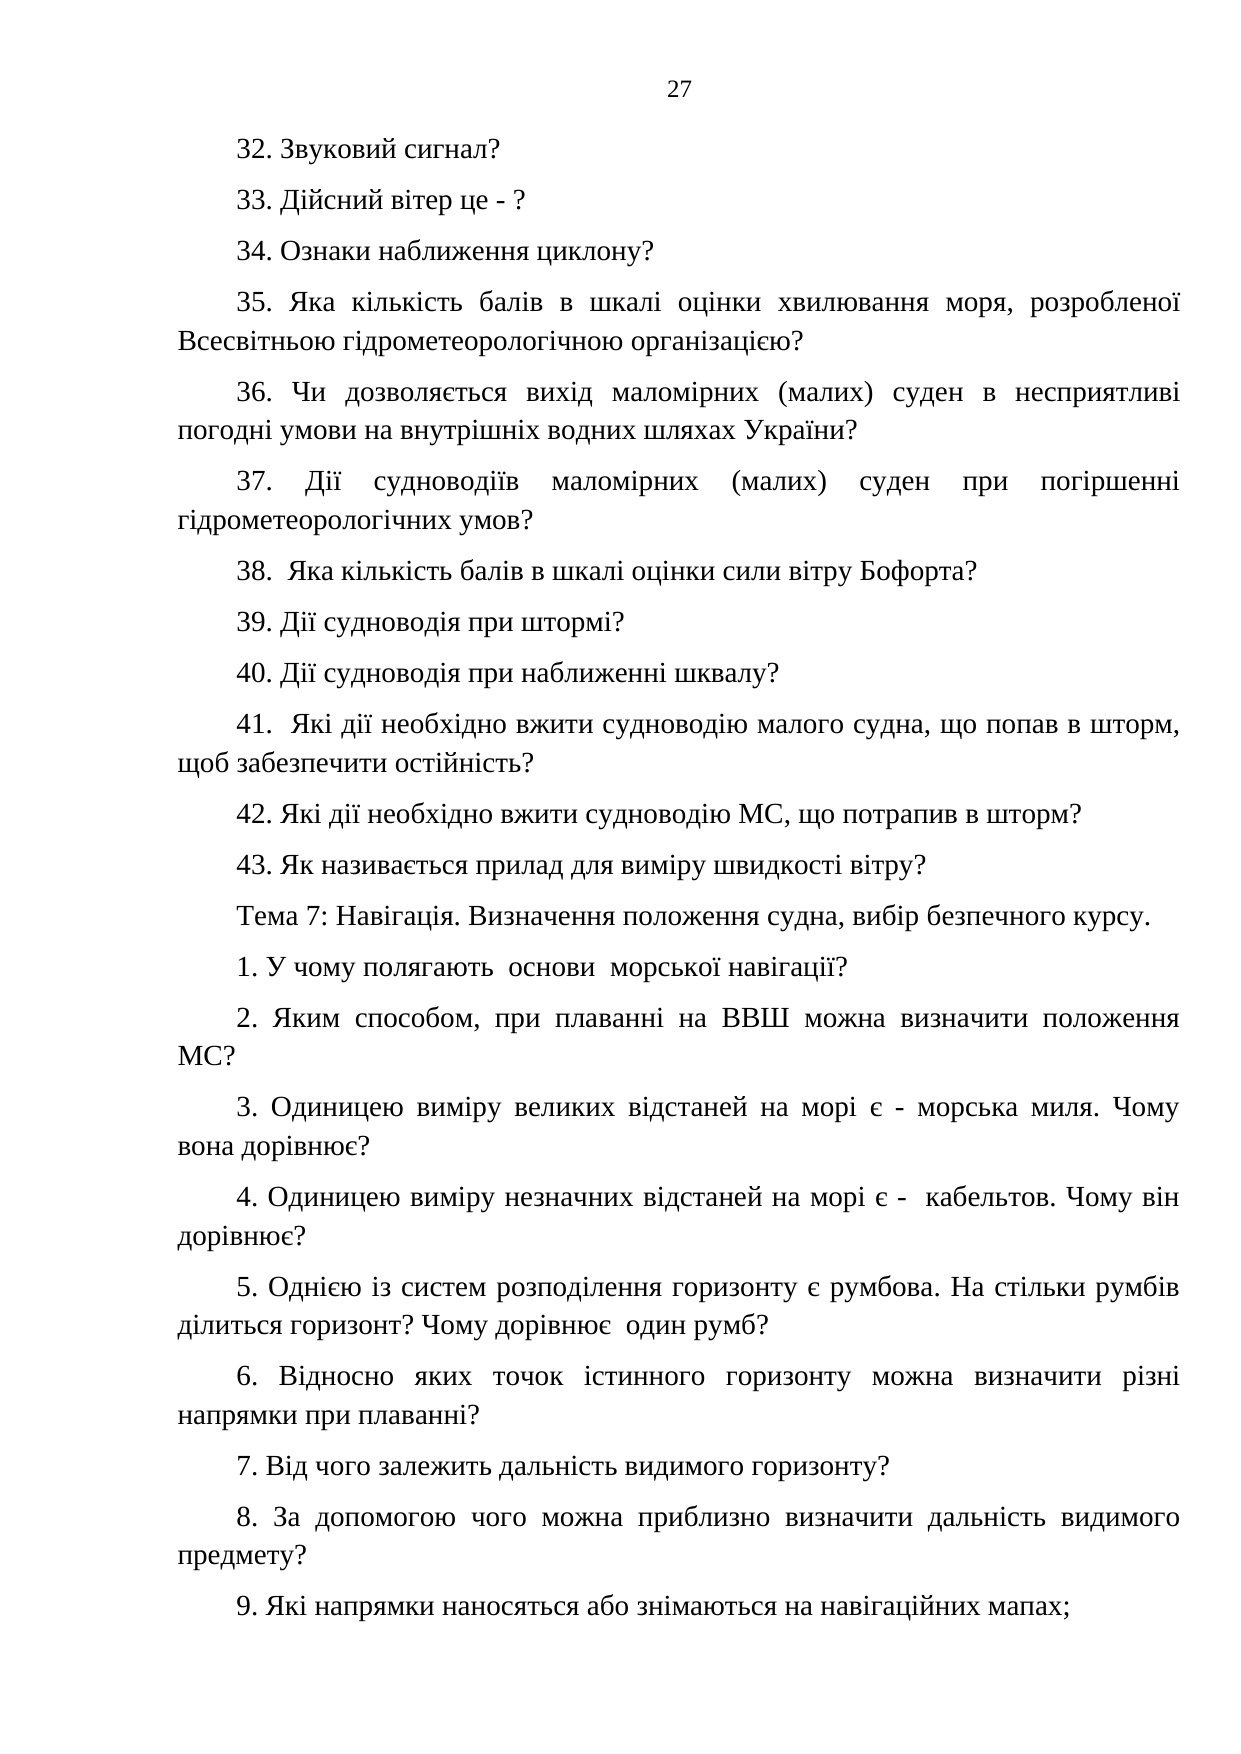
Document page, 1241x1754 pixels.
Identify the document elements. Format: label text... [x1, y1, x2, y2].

text 5. Однією із систем розподілення горизонту є румбова. На стільки румбів ділиться горизонт? Чому дорівнює один румб? [177, 1269, 1181, 1341]
text 37. Дії судноводіїв маломірних (малих) суден при погіршенні гідрометеорологічних умов? [177, 463, 1181, 536]
text 43. Як називається прилад для виміру швидкості вітру? [177, 847, 1181, 880]
text 42. Які дії необхідно вжити судноводію МС, що потрапив в шторм? [177, 796, 1181, 829]
text 7. Від чого залежить дальність видимого горизонту? [177, 1448, 1181, 1481]
text 3. Одиницею виміру великих відстаней на морі є - морська миля. Чому вона дорівнює? [177, 1089, 1181, 1162]
text 38. Яка кількість балів в шкалі оцінки сили вітру Бофорта? [177, 553, 1181, 587]
text 6. Відносно яких точок істинного горизонту можна визначити різні напрямки при плаванні? [177, 1358, 1181, 1430]
text Тема 7: Навігація. Визначення положення судна, вибір безпечного курсу. [177, 898, 1181, 931]
text 35. Яка кількість балів в шкалі оцінки хвилювання моря, розробленої Всесвітньою гідрометеорологічною організацією? [177, 284, 1181, 356]
text 4. Одиницею виміру незначних відстаней на морі є - кабельтов. Чому він дорівнює? [177, 1179, 1181, 1251]
text 40. Дії судноводія при наближенні шквалу? [177, 655, 1181, 689]
text 32. Звуковий сигнал? [177, 131, 1181, 165]
text 9. Які напрямки наносяться або знімаються на навігаційних мапах; [177, 1588, 1181, 1622]
text 34. Ознаки наближення циклону? [177, 233, 1181, 267]
text 41. Які дії необхідно вжити судноводію малого судна, що попав в шторм, щоб забезпечити остійність? [177, 706, 1181, 778]
text 39. Дії судноводія при штормі? [177, 604, 1181, 638]
text 33. Дійсний вітер це - ? [177, 182, 1181, 216]
text 8. За допомогою чого можна приблизно визначити дальність видимого предмету? [177, 1499, 1181, 1571]
text 2. Яким способом, при плаванні на ВВШ можна визначити положення МС? [177, 1000, 1181, 1072]
text 1. У чому полягають основи морської навігації? [177, 949, 1181, 982]
text 36. Чи дозволяється вихід маломірних (малих) суден в несприятливі погодні умови на внутрішніх водних шляхах України? [177, 374, 1181, 446]
